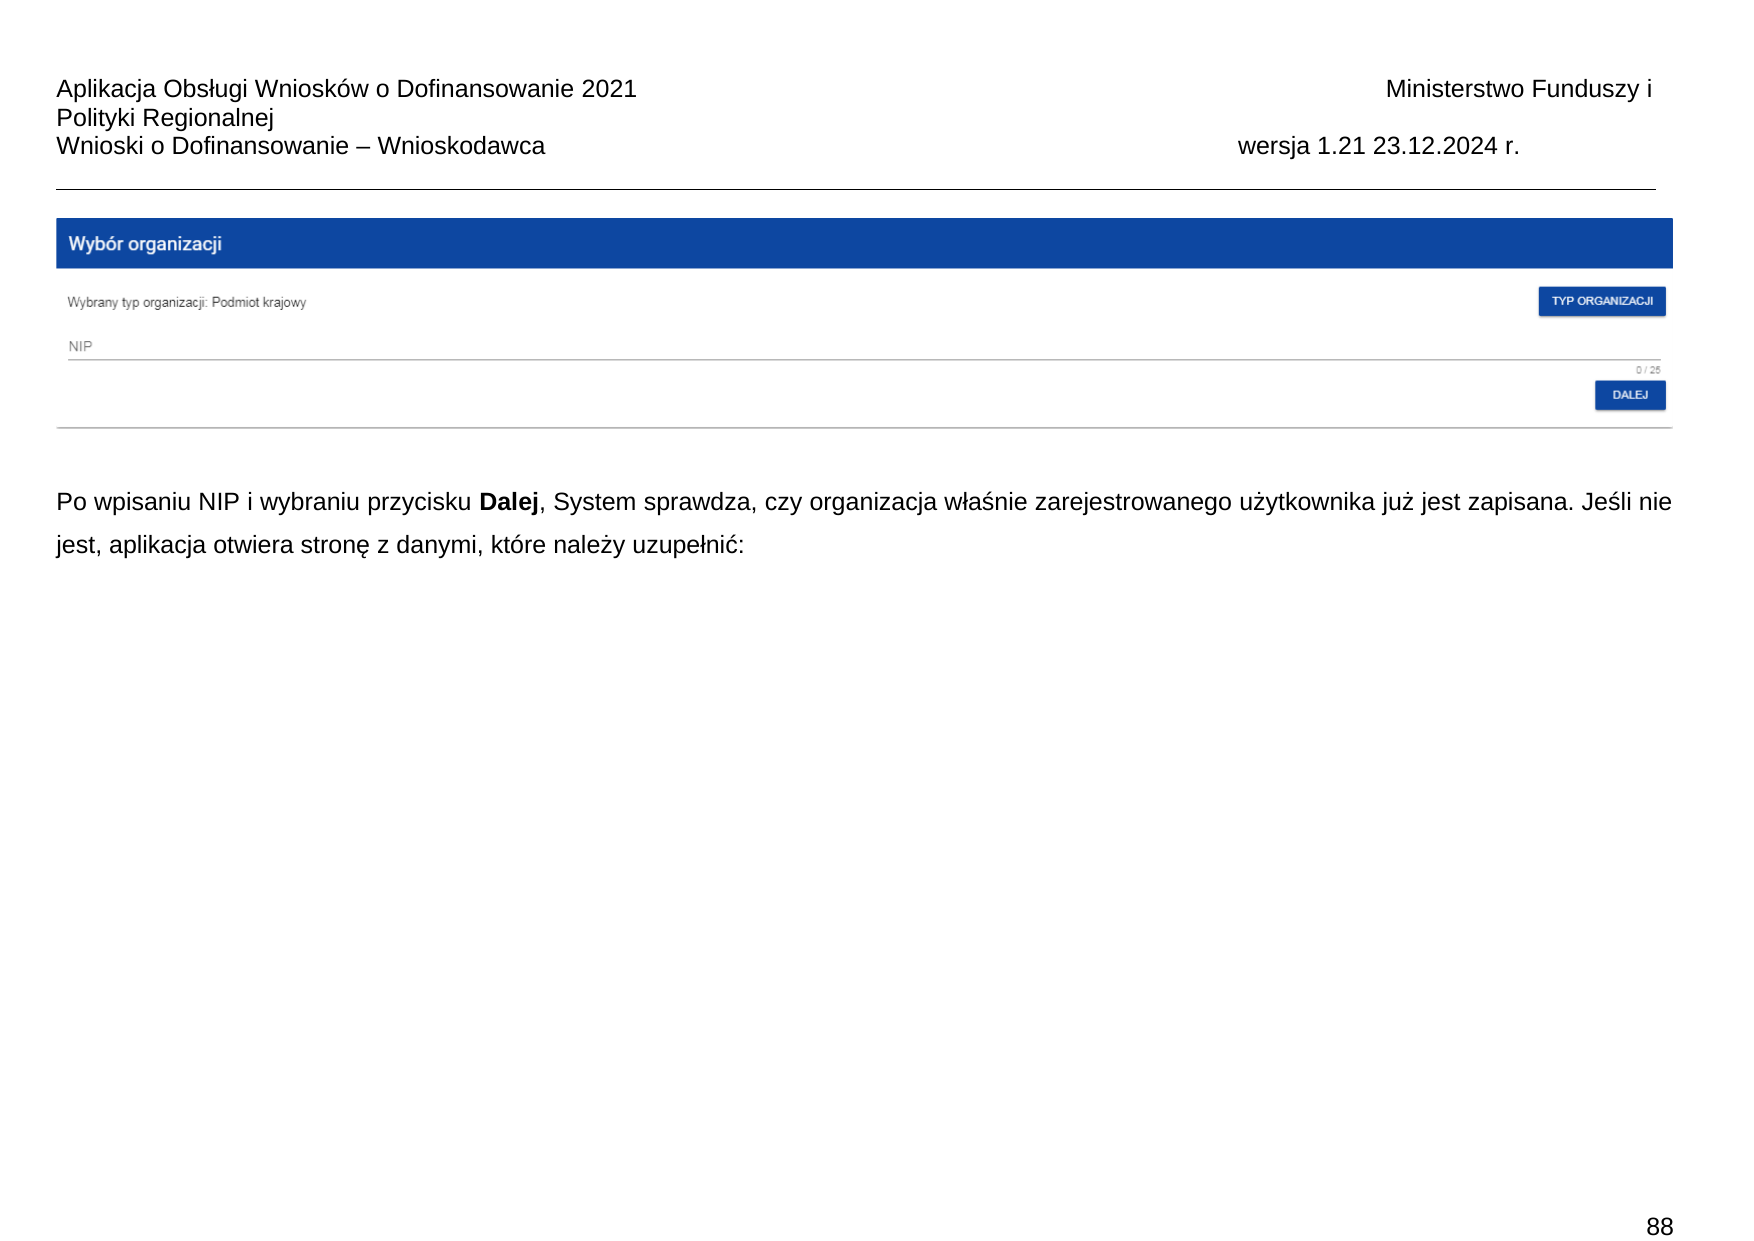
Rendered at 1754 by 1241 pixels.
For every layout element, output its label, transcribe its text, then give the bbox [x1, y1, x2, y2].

text Po wpisaniu NIP i wybraniu przycisku Dalej, System sprawdza, czy organizacja właśnie zarejestrowanego użytkownika już jest zapisana. Jeśli nie jest, aplikacja otwiera stronę z danymi, które należy uzupełnić: [56, 487, 1674, 558]
picture [56, 218, 1673, 429]
